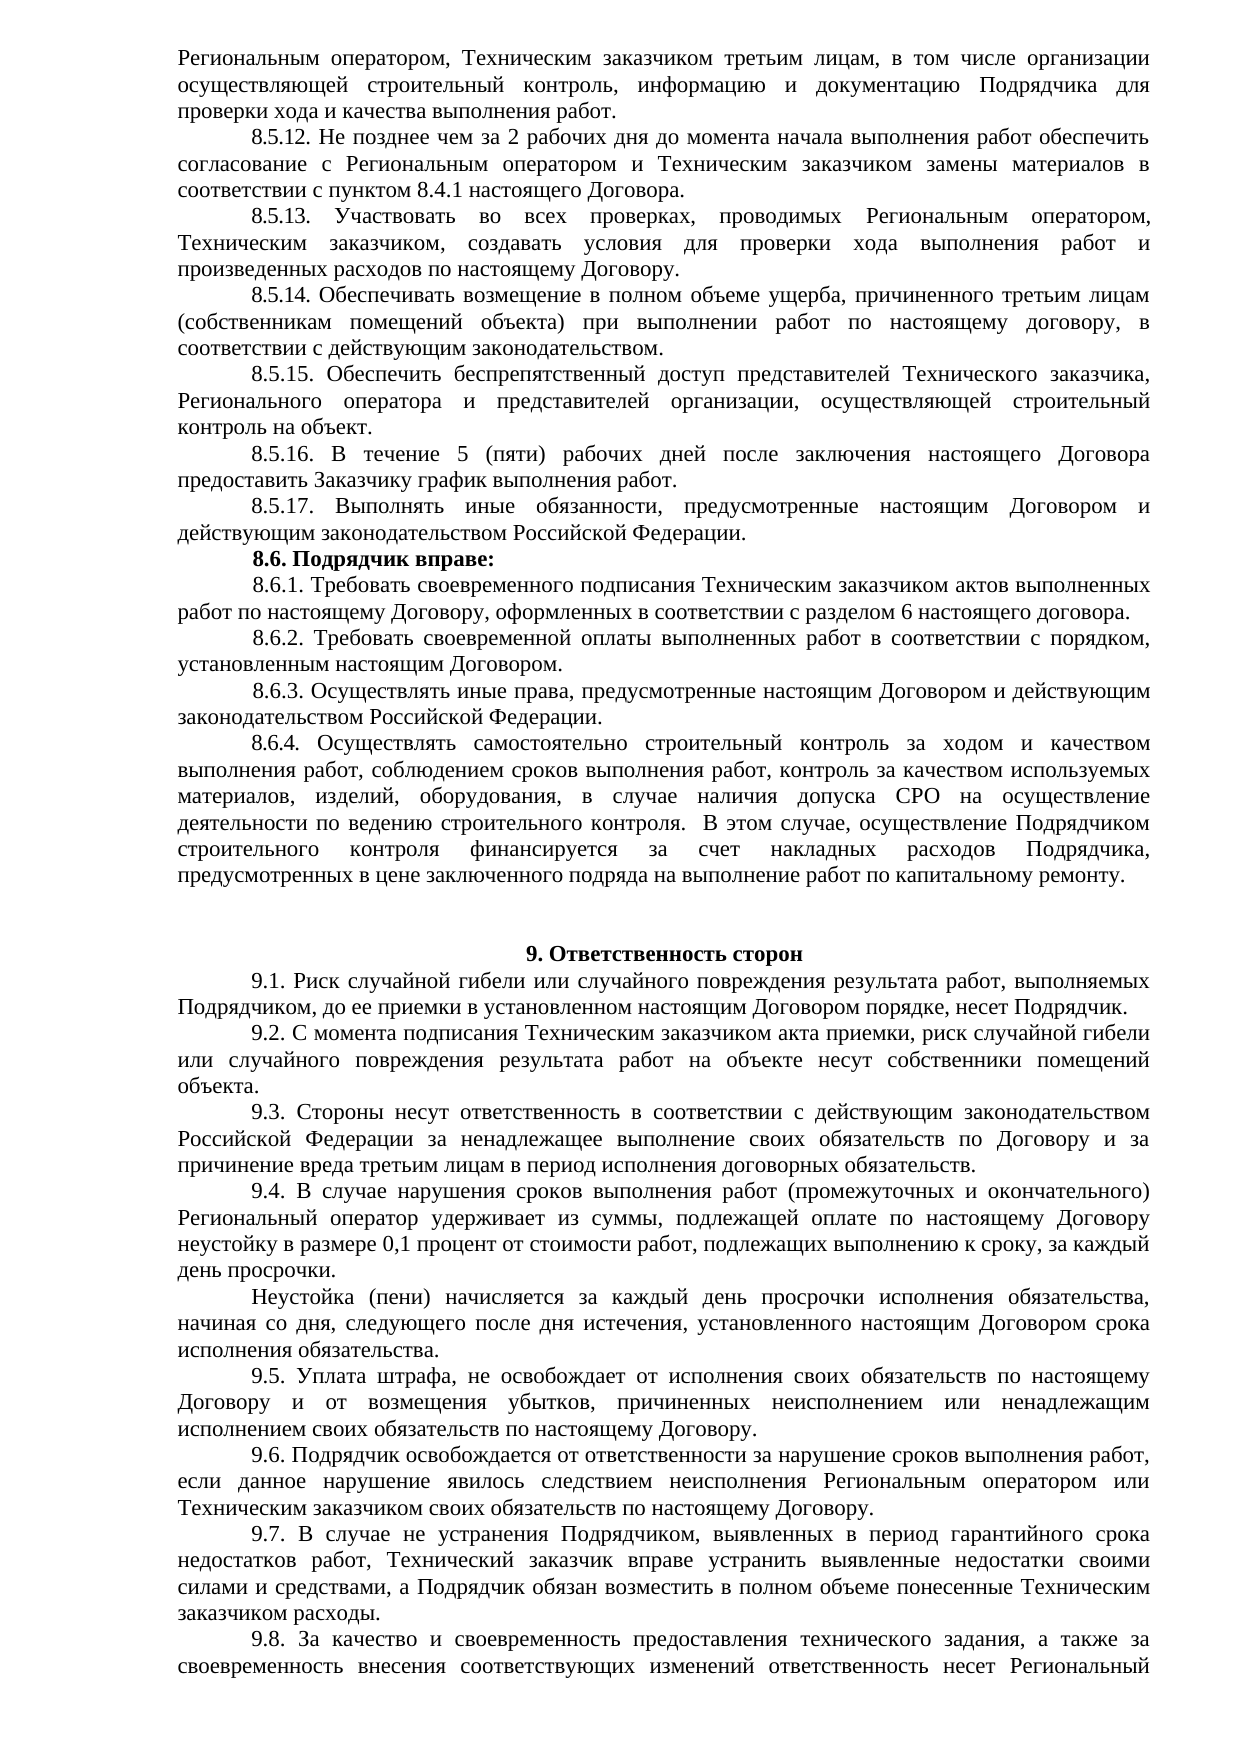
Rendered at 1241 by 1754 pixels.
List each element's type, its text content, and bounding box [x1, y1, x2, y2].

text 8.5.16. В течение 5 (пяти) рабочих дней после заключения настоящего Договора предоставить Заказчику график выполнения работ. [177, 439, 1152, 492]
text 9.7. В случае не устранения Подрядчиком, выявленных в период гарантийного срока недостатков работ, Технический заказчик вправе устранить выявленные недостатки своими силами и средствами, а Подрядчик обязан возместить в полном объеме понесенные Техническим заказчиком расходы. [177, 1520, 1152, 1626]
text 9.6. Подрядчик освобождается от ответственности за нарушение сроков выполнения работ, если данное нарушение явилось следствием неисполнения Региональным оператором или Техническим заказчиком своих обязательств по настоящему Договору. [177, 1441, 1152, 1520]
text 9.2. С момента подписания Техническим заказчиком акта приемки, риск случайной гибели или случайного повреждения результата работ на объекте несут собственники помещений объекта. [177, 1019, 1152, 1098]
text 8.5.14. Обеспечивать возмещение в полном объеме ущерба, причиненного третьим лицам (собственникам помещений объекта) при выполнении работ по настоящему договору, в соответствии с действующим законодательством. [177, 281, 1152, 361]
text 9.3. Стороны несут ответственность в соответствии с действующим законодательством Российской Федерации за ненадлежащее выполнение своих обязательств по Договору и за причинение вреда третьим лицам в период исполнения договорных обязательств. [177, 1098, 1152, 1177]
text 8.6.3. Осуществлять иные права, предусмотренные настоящим Договором и действующим законодательством Российской Федерации. [177, 677, 1152, 729]
text Неустойка (пени) начисляется за каждый день просрочки исполнения обязательства, начиная со дня, следующего после дня истечения, установленного настоящим Договором срока исполнения обязательства. [177, 1283, 1152, 1362]
text 9.5. Уплата штрафа, не освобождает от исполнения своих обязательств по настоящему Договору и от возмещения убытков, причиненных неисполнением или ненадлежащим исполнением своих обязательств по настоящему Договору. [177, 1362, 1152, 1441]
text 9.1. Риск случайной гибели или случайного повреждения результата работ, выполняемых Подрядчиком, до ее приемки в установленном настоящим Договором порядке, несет Подрядчик. [177, 967, 1152, 1019]
text 8.6. Подрядчик вправе: [177, 545, 1152, 571]
text 8.5.15. Обеспечить беспрепятственный доступ представителей Технического заказчика, Регионального оператора и представителей организации, осуществляющей строительный контроль на объект. [177, 361, 1152, 439]
text 8.6.2. Требовать своевременной оплаты выполненных работ в соответствии с порядком, установленным настоящим Договором. [177, 624, 1152, 677]
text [177, 44, 1152, 123]
text 8.6.1. Требовать своевременного подписания Техническим заказчиком актов выполненных работ по настоящему Договору, оформленных в соответствии с разделом 6 настоящего договора. [177, 571, 1152, 624]
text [177, 1626, 1152, 1678]
text 8.5.12. Не позднее чем за 2 рабочих дня до момента начала выполнения работ обеспечить согласование с Региональным оператором и Техническим заказчиком замены материалов в соответствии с пунктом 8.4.1 настоящего Договора. [177, 123, 1152, 202]
text 8.5.13. Участвовать во всех проверках, проводимых Региональным оператором, Техническим заказчиком, создавать условия для проверки хода выполнения работ и произведенных расходов по настоящему Договору. [177, 202, 1152, 281]
text 8.5.17. Выполнять иные обязанности, предусмотренные настоящим Договором и действующим законодательством Российской Федерации. [177, 492, 1152, 545]
text 8.6.4. Осуществлять самостоятельно строительный контроль за ходом и качеством выполнения работ, соблюдением сроков выполнения работ, контроль за качеством используемых материалов, изделий, оборудования, в случае наличия допуска СРО на осуществление деятельности по ведению строительного контроля. В этом случае, осуществление Подрядчиком строительного контроля финансируется за счет накладных расходов Подрядчика, предусмотренных в цене заключенного подряда на выполнение работ по капитальному ремонту. [177, 729, 1152, 888]
text 9. Ответственность сторон [177, 940, 1152, 967]
text 9.4. В случае нарушения сроков выполнения работ (промежуточных и окончательного) Региональный оператор удерживает из суммы, подлежащей оплате по настоящему Договору неустойку в размере 0,1 процент от стоимости работ, подлежащих выполнению к сроку, за каждый день просрочки. [177, 1177, 1152, 1283]
